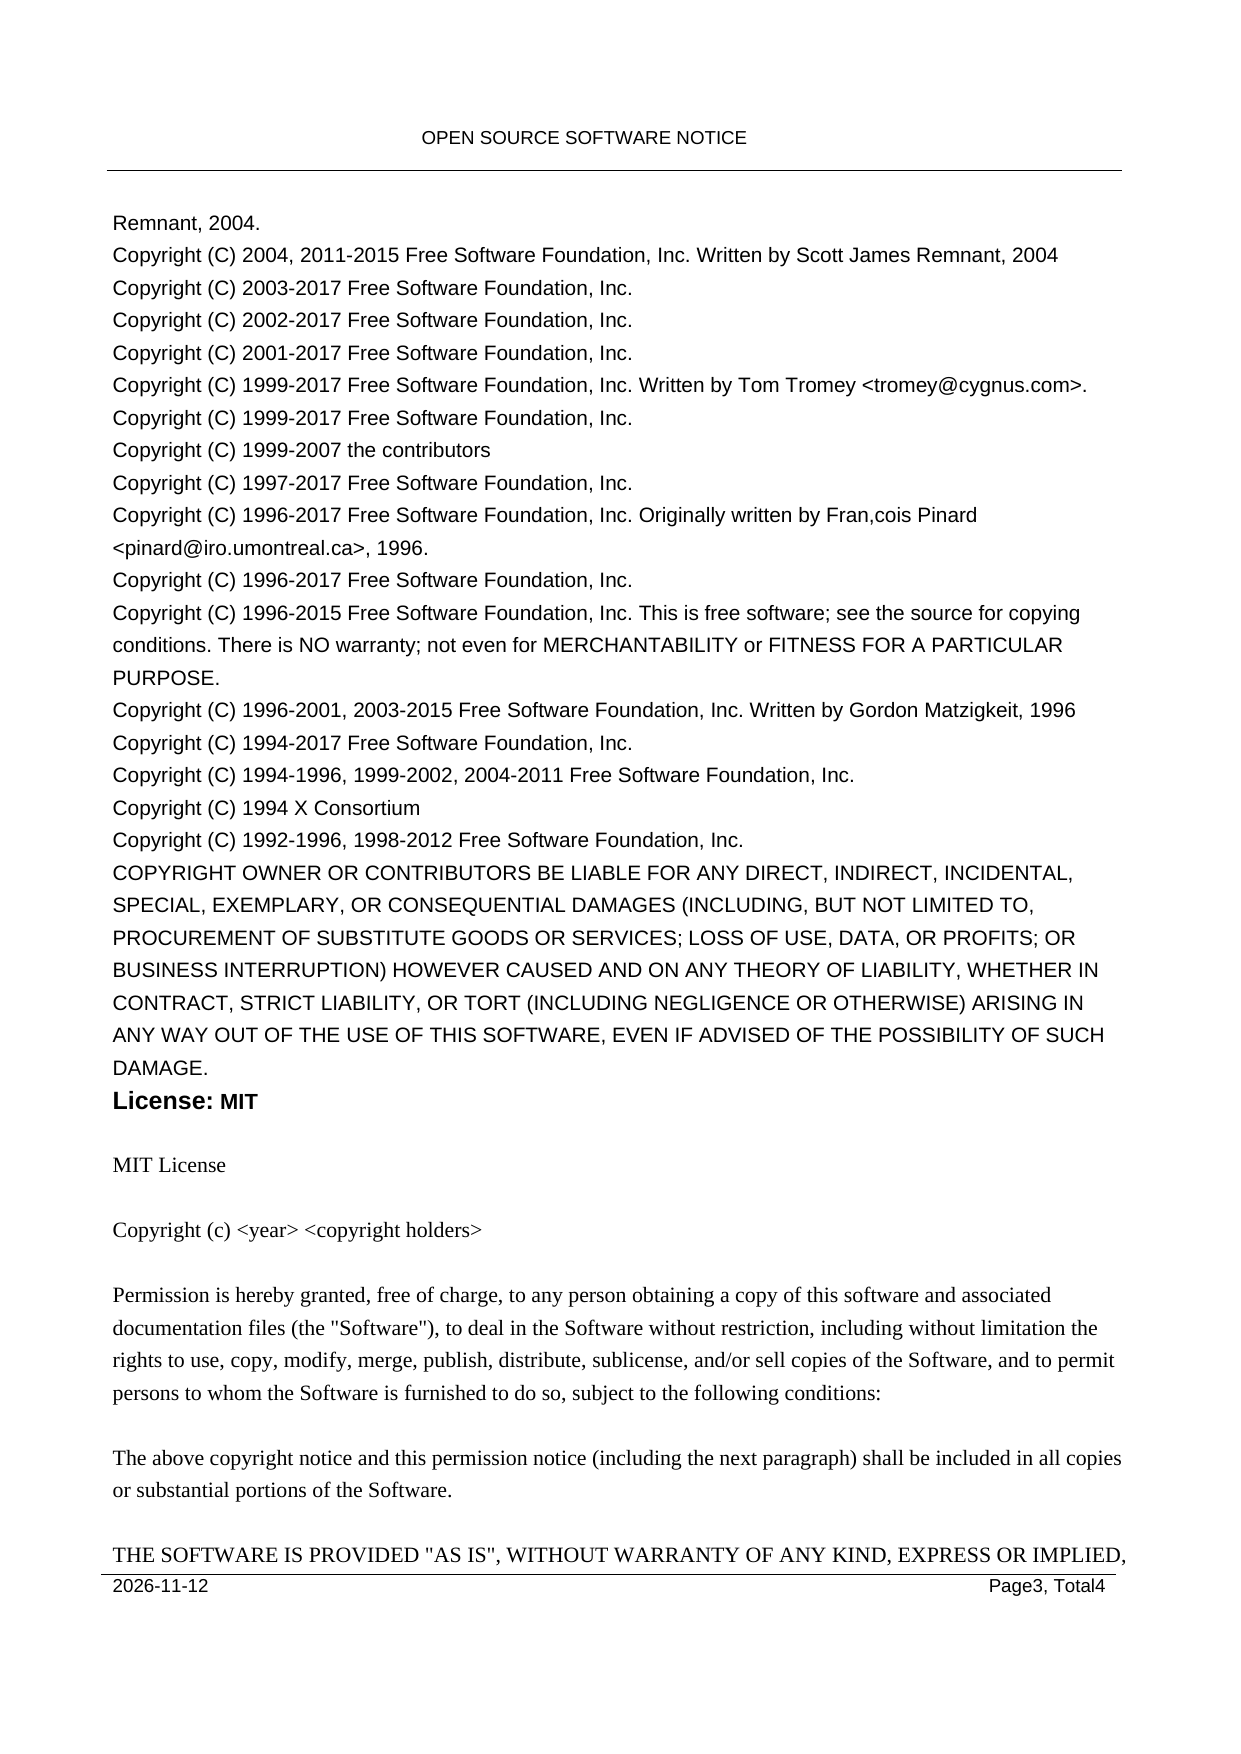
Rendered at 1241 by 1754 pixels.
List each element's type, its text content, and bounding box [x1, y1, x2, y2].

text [112, 1084, 1128, 1571]
text Copyright (C) 1994-2017 Free Software Foundation, Inc. [112, 726, 1128, 759]
text Copyright (C) 1997-2017 Free Software Foundation, Inc. [112, 466, 1128, 499]
text Copyright (C) 1994 X Consortium [112, 791, 1128, 824]
text Copyright (C) 1992-1996, 1998-2012 Free Software Foundation, Inc. [112, 824, 1128, 856]
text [112, 206, 1128, 239]
text Copyright (C) 1999-2017 Free Software Foundation, Inc. [112, 401, 1128, 434]
text Copyright (C) 1999-2007 the contributors [112, 434, 1128, 466]
text Copyright (C) 1996-2017 Free Software Foundation, Inc. Originally written by Fran,cois Pinard <pinard@iro.umontreal.ca>, 1996. [112, 499, 1128, 564]
text Copyright (C) 2003-2017 Free Software Foundation, Inc. [112, 271, 1128, 304]
text Copyright (C) 1996-2015 Free Software Foundation, Inc. This is free software; see the source for copying conditions. There is NO warranty; not even for MERCHANTABILITY or FITNESS FOR A PARTICULAR PURPOSE. [112, 596, 1128, 694]
text Copyright (C) 2002-2017 Free Software Foundation, Inc. [112, 304, 1128, 336]
text Copyright (C) 2001-2017 Free Software Foundation, Inc. [112, 336, 1128, 369]
text Copyright (C) 1999-2017 Free Software Foundation, Inc. Written by Tom Tromey <tromey@cygnus.com>. [112, 369, 1128, 401]
text Copyright (C) 2004, 2011-2015 Free Software Foundation, Inc. Written by Scott James Remnant, 2004 [112, 239, 1128, 271]
text COPYRIGHT OWNER OR CONTRIBUTORS BE LIABLE FOR ANY DIRECT, INDIRECT, INCIDENTAL, SPECIAL, EXEMPLARY, OR CONSEQUENTIAL DAMAGES (INCLUDING, BUT NOT LIMITED TO, PROCUREMENT OF SUBSTITUTE GOODS OR SERVICES; LOSS OF USE, DATA, OR PROFITS; OR BUSINESS INTERRUPTION) HOWEVER CAUSED AND ON ANY THEORY OF LIABILITY, WHETHER IN CONTRACT, STRICT LIABILITY, OR TORT (INCLUDING NEGLIGENCE OR OTHERWISE) ARISING IN ANY WAY OUT OF THE USE OF THIS SOFTWARE, EVEN IF ADVISED OF THE POSSIBILITY OF SUCH DAMAGE. [112, 856, 1128, 1084]
text Copyright (C) 1994-1996, 1999-2002, 2004-2011 Free Software Foundation, Inc. [112, 759, 1128, 791]
text Copyright (C) 1996-2017 Free Software Foundation, Inc. [112, 564, 1128, 596]
text Copyright (C) 1996-2001, 2003-2015 Free Software Foundation, Inc. Written by Gordon Matzigkeit, 1996 [112, 694, 1128, 726]
